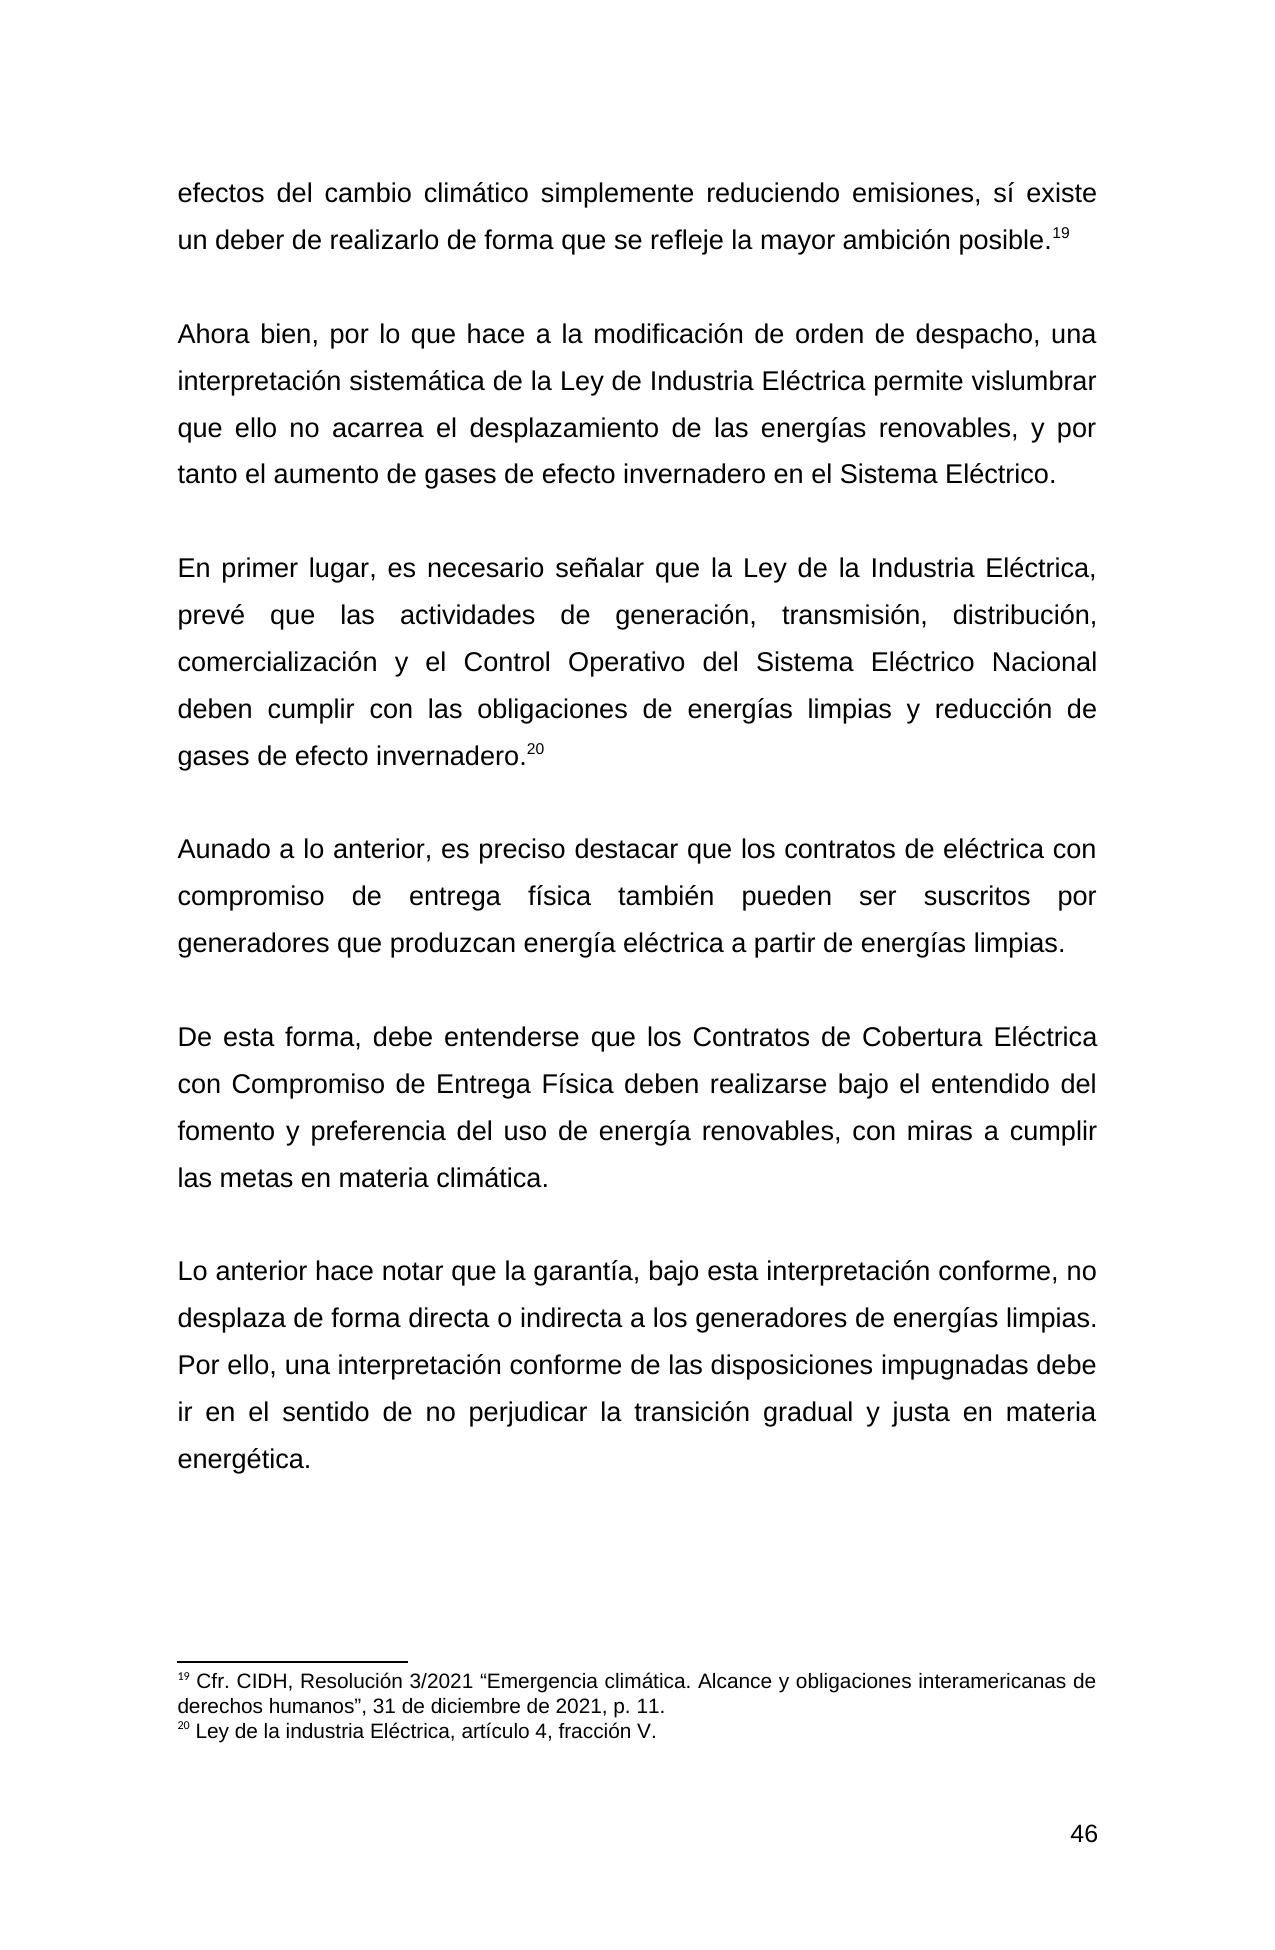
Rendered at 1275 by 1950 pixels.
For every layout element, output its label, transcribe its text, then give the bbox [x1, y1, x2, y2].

text Ahora bien, por lo que hace a la modificación de orden de despacho, una interpretación sistemática de la Ley de Industria Eléctrica permite vislumbrar que ello no acarrea el desplazamiento de las energías renovables, y por tanto el aumento de gases de efecto invernadero en el Sistema Eléctrico. [177, 318, 1098, 490]
text Lo anterior hace notar que la garantía, bajo esta interpretación conforme, no desplaza de forma directa o indirecta a los generadores de energías limpias. Por ello, una interpretación conforme de las disposiciones impugnadas debe ir en el sentido de no perjudicar la transición gradual y justa en materia energética. [177, 1255, 1098, 1474]
text Aunado a lo anterior, es preciso destacar que los contratos de eléctrica con compromiso de entrega física también pueden ser suscritos por generadores que produzcan energía eléctrica a partir de energías limpias. [177, 833, 1098, 958]
text De esta forma, debe entenderse que los Contratos de Cobertura Eléctrica con Compromiso de Entrega Física deben realizarse bajo el entendido del fomento y preferencia del uso de energía renovables, con miras a cumplir las metas en materia climática. [177, 1021, 1098, 1193]
text El derecho a un medio ambiente sano supone la adopción de medidas de mitigación en materia climática, y si bien es imposible aspirar a evitar los efectos del cambio climático simplemente reduciendo emisiones, sí existe un deber de realizarlo de forma que se refleje la mayor ambición posible. [177, 177, 1098, 255]
text En primer lugar, es necesario señalar que la Ley de la Industria Eléctrica, prevé que las actividades de generación, transmisión, distribución, comercialización y el Control Operativo del Sistema Eléctrico Nacional deben cumplir con las obligaciones de energías limpias y reducción de gases de efecto invernadero. [177, 552, 1098, 771]
